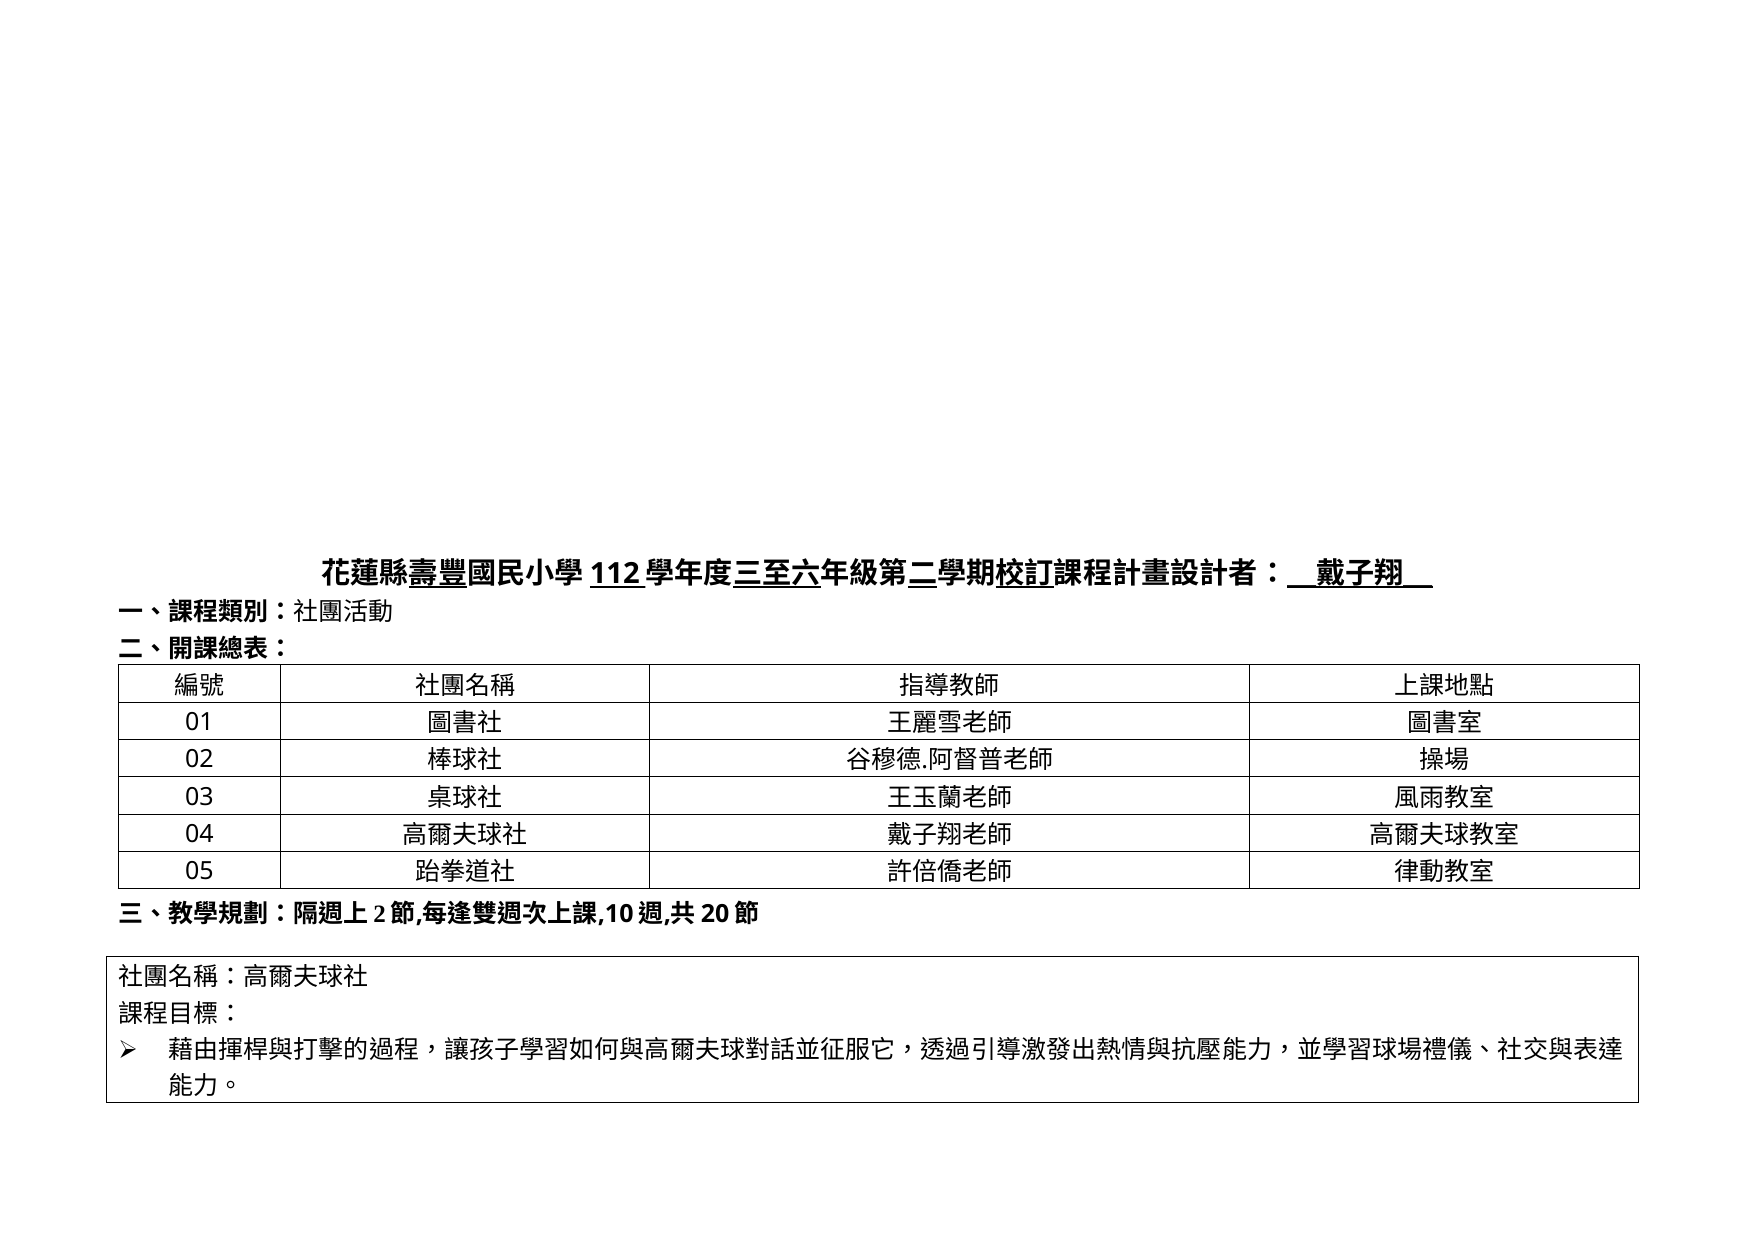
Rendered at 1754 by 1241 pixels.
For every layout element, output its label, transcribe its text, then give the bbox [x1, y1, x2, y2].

table_cell 風雨教室 [1250, 777, 1639, 813]
table_cell 王麗雪老師 [650, 703, 1249, 739]
table_cell 桌球社 [281, 777, 649, 813]
table_cell 許倍僑老師 [650, 852, 1249, 888]
table_cell 高爾夫球教室 [1250, 815, 1639, 851]
table_header 社團名稱 [281, 665, 649, 702]
table_cell 操場 [1250, 740, 1639, 776]
table_cell 圖書室 [1250, 703, 1639, 739]
table_cell 律動教室 [1250, 852, 1639, 888]
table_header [107, 957, 1638, 1102]
table_cell 高爾夫球社 [281, 815, 649, 851]
text 一、課程類別：社團活動 [118, 592, 1636, 628]
table_cell 04 [119, 815, 280, 851]
table_cell 圖書社 [281, 703, 649, 739]
table_cell 谷穆德.阿督普老師 [650, 740, 1249, 776]
table_cell 02 [119, 740, 280, 776]
text 花蓮縣壽豐國民小學112學年度三至六年級第二學期校訂課程計畫設計者：＿戴子翔＿ [118, 549, 1636, 592]
table_header 上課地點 [1250, 665, 1639, 702]
text 二、開課總表： [118, 628, 1636, 664]
table_cell 01 [119, 703, 280, 739]
table_cell 王玉蘭老師 [650, 777, 1249, 813]
table_cell 跆拳道社 [281, 852, 649, 888]
table_cell 戴子翔老師 [650, 815, 1249, 851]
table_cell 03 [119, 777, 280, 813]
table_cell 05 [119, 852, 280, 888]
table_header 指導教師 [650, 665, 1249, 702]
table_cell 棒球社 [281, 740, 649, 776]
text 三、教學規劃：隔週上2節,每逢雙週次上課,10週,共20節 [118, 889, 1636, 931]
table_header 編號 [119, 665, 280, 702]
